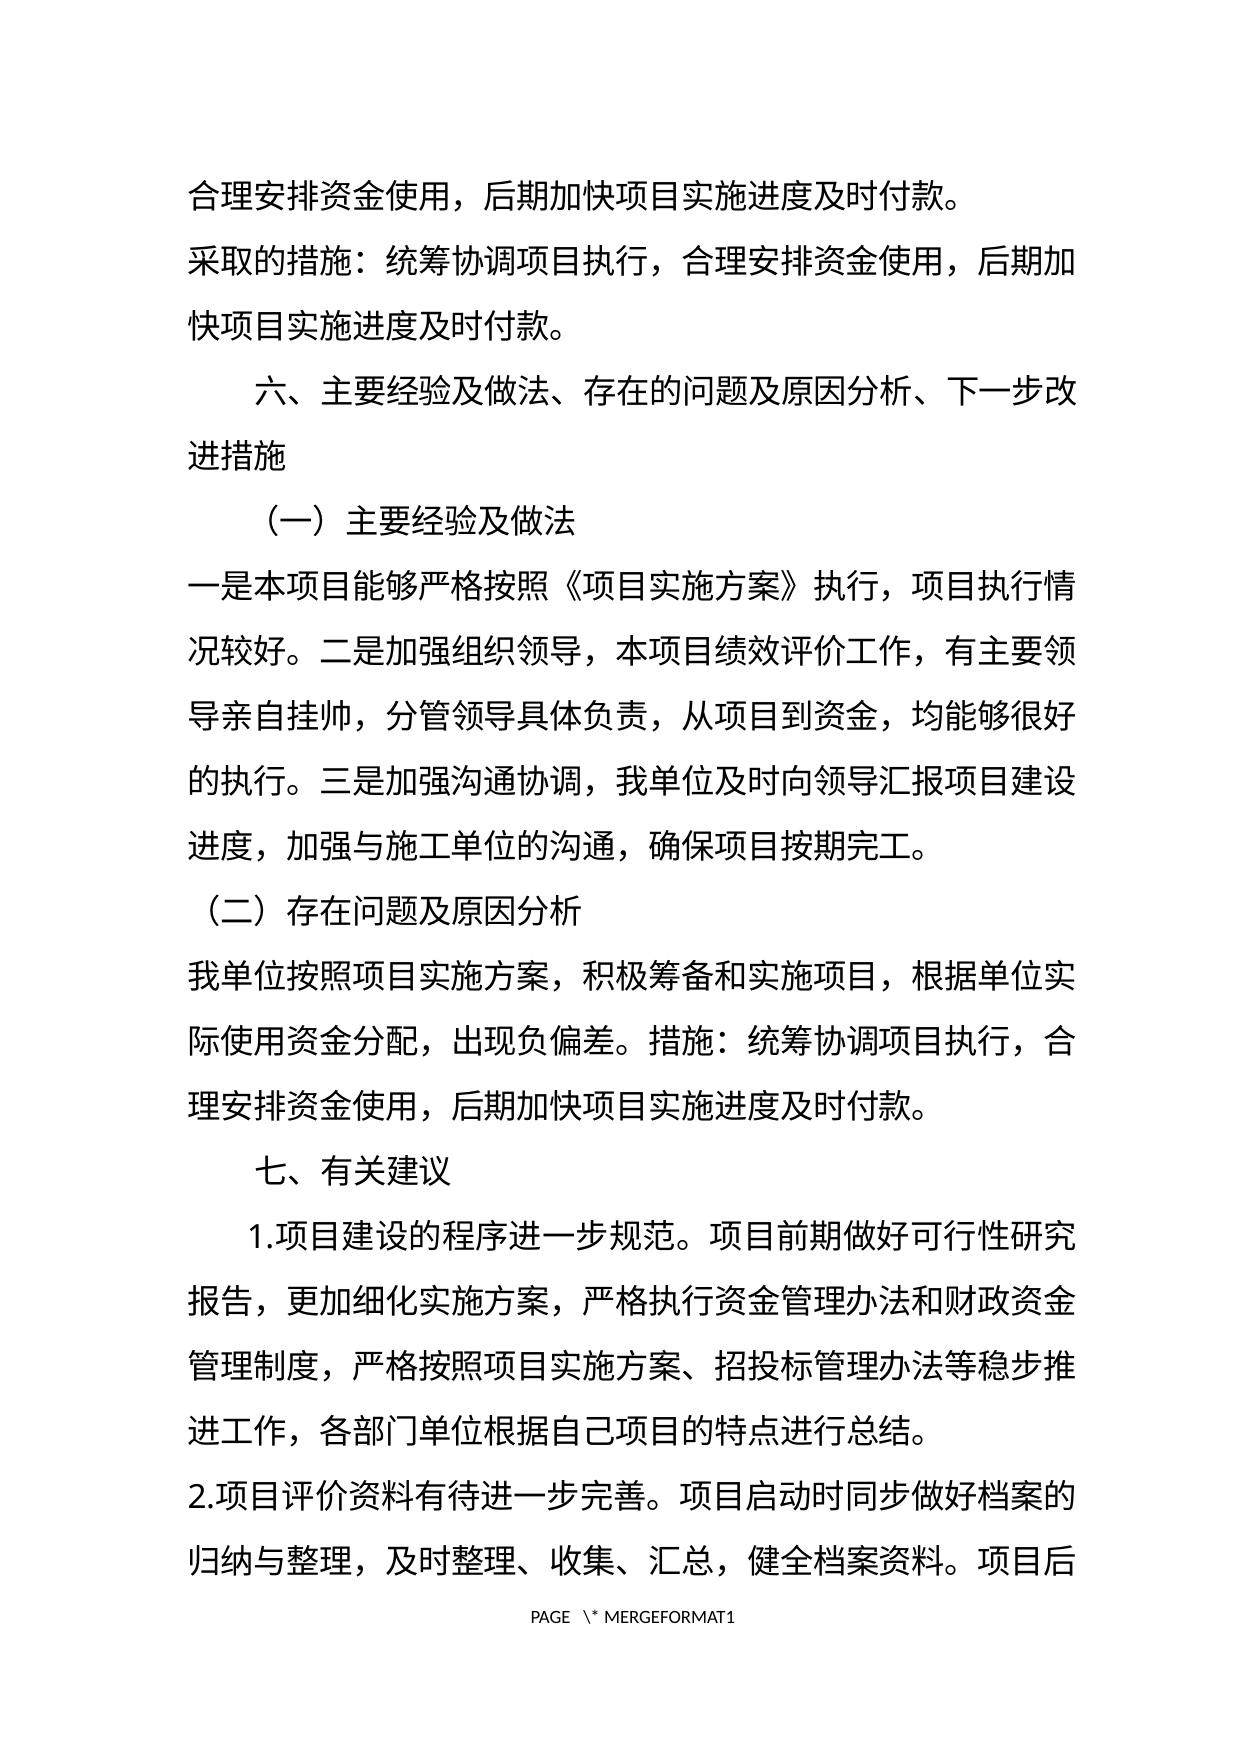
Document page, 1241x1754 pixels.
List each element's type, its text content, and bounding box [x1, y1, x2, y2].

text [187, 162, 1078, 357]
text （一）主要经验及做法 一是本项目能够严格按照《项目实施方案》执行，项目执行情况较好。二是加强组织领导，本项目绩效评价工作，有主要领导亲自挂帅，分管领导具体负责，从项目到资金，均能够很好的执行。三是加强沟通协调，我单位及时向领导汇报项目建设进度，加强与施工单位的沟通，确保项目按期完工。 （二）存在问题及原因分析 我单位按照项目实施方案，积极筹备和实施项目，根据单位实际使用资金分配，出现负偏差。措施：统筹协调项目执行，合理安排资金使用，后期加快项目实施进度及时付款。 [187, 487, 1078, 1137]
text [187, 1202, 1078, 1592]
text 七、有关建议 [187, 1137, 1078, 1202]
text 六、主要经验及做法、存在的问题及原因分析、下一步改进措施 [187, 357, 1078, 487]
